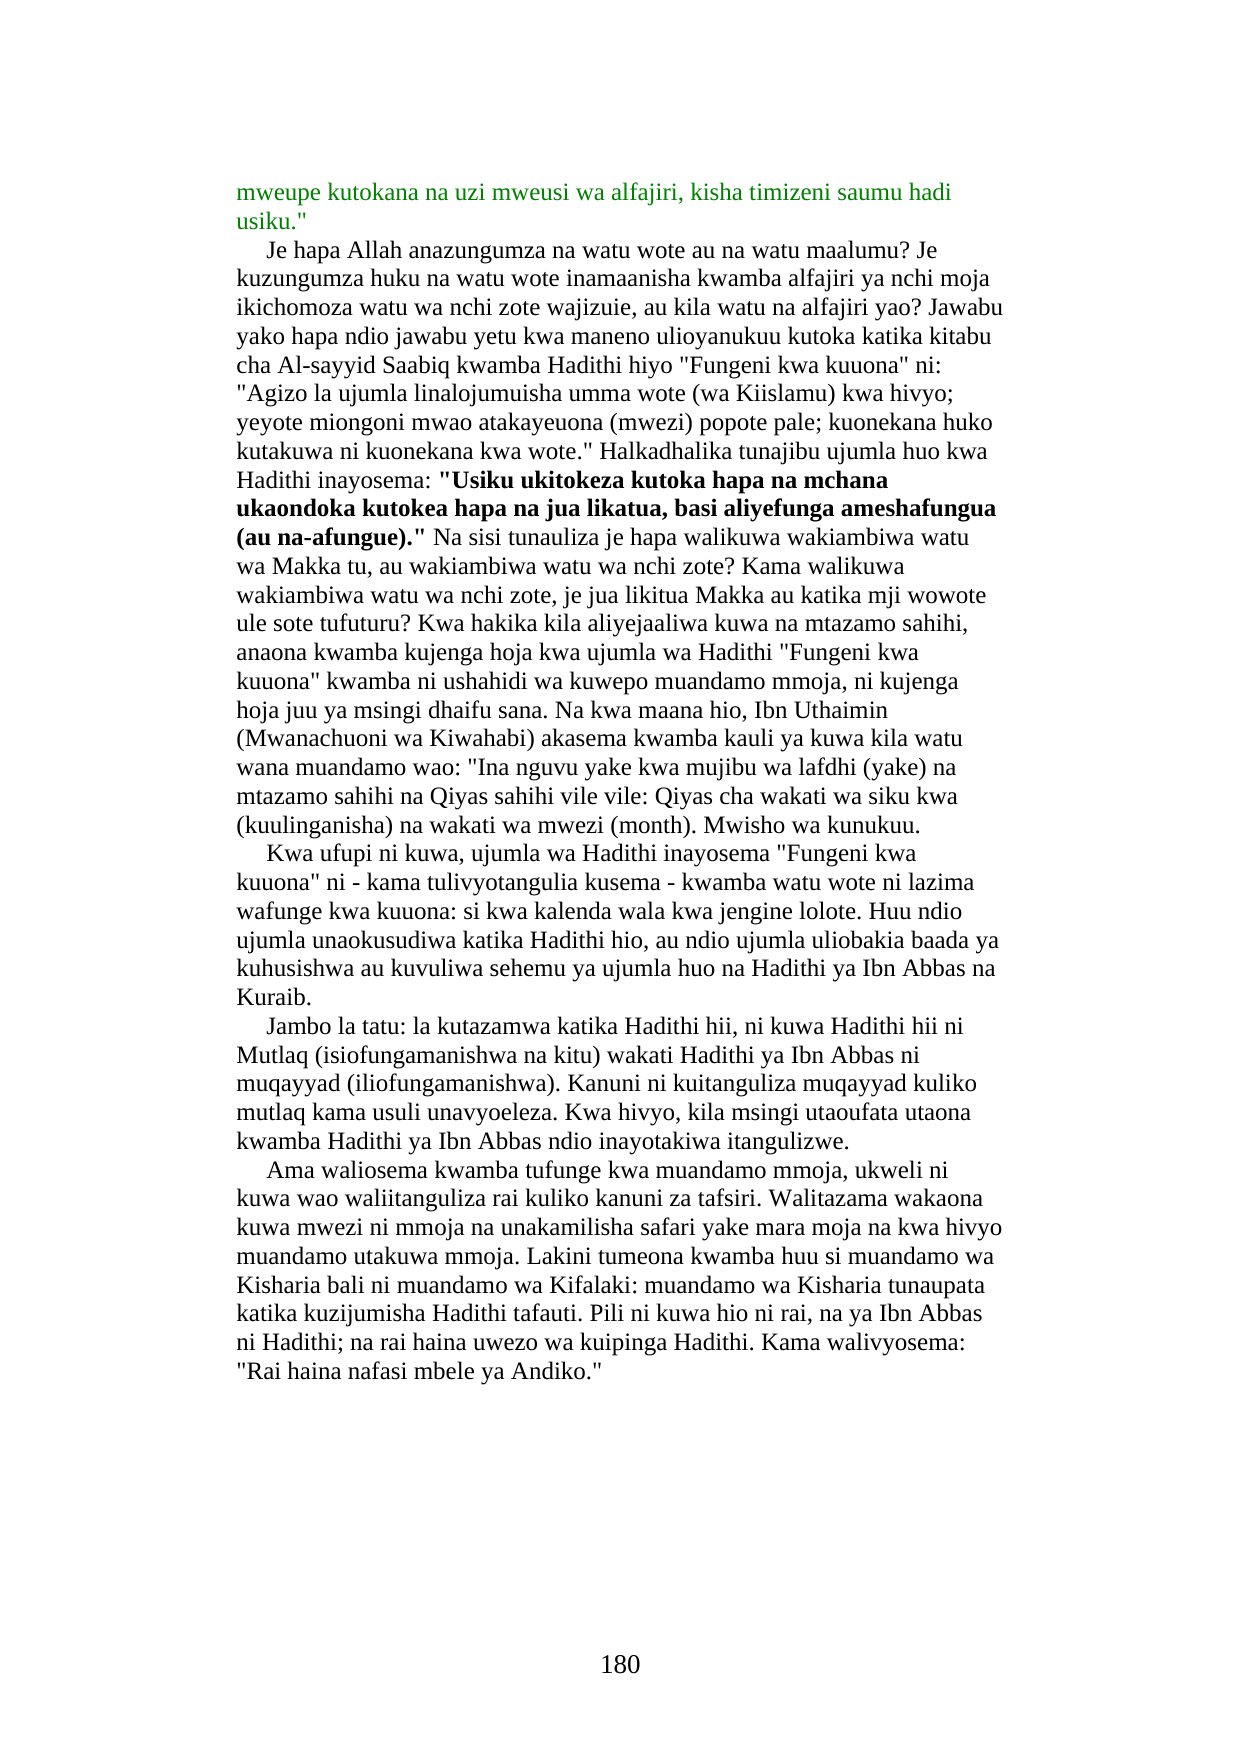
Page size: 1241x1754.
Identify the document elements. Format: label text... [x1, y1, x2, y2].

text Ama waliosema kwamba tufunge kwa muandamo mmoja, ukweli ni kuwa wao waliitanguliza rai kuliko kanuni za tafsiri. Walitazama wakaona kuwa mwezi ni mmoja na unakamilisha safari yake mara moja na kwa hivyo muandamo utakuwa mmoja. Lakini tumeona kwamba huu si muandamo wa Kisharia bali ni muandamo wa Kifalaki: muandamo wa Kisharia tunaupata katika kuzijumisha Hadithi tafauti. Pili ni kuwa hio ni rai, na ya Ibn Abbas ni Hadithi; na rai haina uwezo wa kuipinga Hadithi. Kama walivyosema: "Rai haina nafasi mbele ya Andiko." [236, 1155, 1004, 1385]
text Jambo la tatu: la kutazamwa katika Hadithi hii, ni kuwa Hadithi hii ni Mutlaq (isiofungamanishwa na kitu) wakati Hadithi ya Ibn Abbas ni muqayyad (iliofungamanishwa). Kanuni ni kuitanguliza muqayyad kuliko mutlaq kama usuli unavyoeleza. Kwa hivyo, kila msingi utaoufata utaona kwamba Hadithi ya Ibn Abbas ndio inayotakiwa itangulizwe. [236, 1011, 1004, 1155]
text Je hapa Allah anazungumza na watu wote au na watu maalumu? Je kuzungumza huku na watu wote inamaanisha kwamba alfajiri ya nchi moja ikichomoza watu wa nchi zote wajizuie, au kila watu na alfajiri yao? Jawabu yako hapa ndio jawabu yetu kwa maneno ulioyanukuu kutoka katika kitabu cha Al-sayyid Saabiq kwamba Hadithi hiyo "Fungeni kwa kuuona" ni: "Agizo la ujumla linalojumuisha umma wote (wa Kiislamu) kwa hivyo; yeyote miongoni mwao atakayeuona (mwezi) popote pale; kuonekana huko kutakuwa ni kuonekana kwa wote." Halkadhalika tunajibu ujumla huo kwa Hadithi inayosema: "Usiku ukitokeza kutoka hapa na mchana ukaondoka kutokea hapa na jua likatua, basi aliyefunga ameshafungua (au na-afungue)." Na sisi tunauliza je hapa walikuwa wakiambiwa watu wa Makka tu, au wakiambiwa watu wa nchi zote? Kama walikuwa wakiambiwa watu wa nchi zote, je jua likitua Makka au katika mji wowote ule sote tufuturu? Kwa hakika kila aliyejaaliwa kuwa na mtazamo sahihi, anaona kwamba kujenga hoja kwa ujumla wa Hadithi "Fungeni kwa kuuona" kwamba ni ushahidi wa kuwepo muandamo mmoja, ni kujenga hoja juu ya msingi dhaifu sana. Na kwa maana hio, Ibn Uthaimin (Mwanachuoni wa Kiwahabi) akasema kwamba kauli ya kuwa kila watu wana muandamo wao: "Ina nguvu yake kwa mujibu wa lafdhi (yake) na mtazamo sahihi na Qiyas sahihi vile vile: Qiyas cha wakati wa siku kwa (kuulinganisha) na wakati wa mwezi (month). Mwisho wa kunukuu. [236, 235, 1004, 838]
text Kwa ufupi ni kuwa, ujumla wa Hadithi inayosema "Fungeni kwa kuuona" ni - kama tulivyotangulia kusema - kwamba watu wote ni lazima wafunge kwa kuuona: si kwa kalenda wala kwa jengine lolote. Huu ndio ujumla unaokusudiwa katika Hadithi hio, au ndio ujumla uliobakia baada ya kuhusishwa au kuvuliwa sehemu ya ujumla huo na Hadithi ya Ibn Abbas na Kuraib. [236, 838, 1004, 1011]
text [236, 177, 1004, 235]
